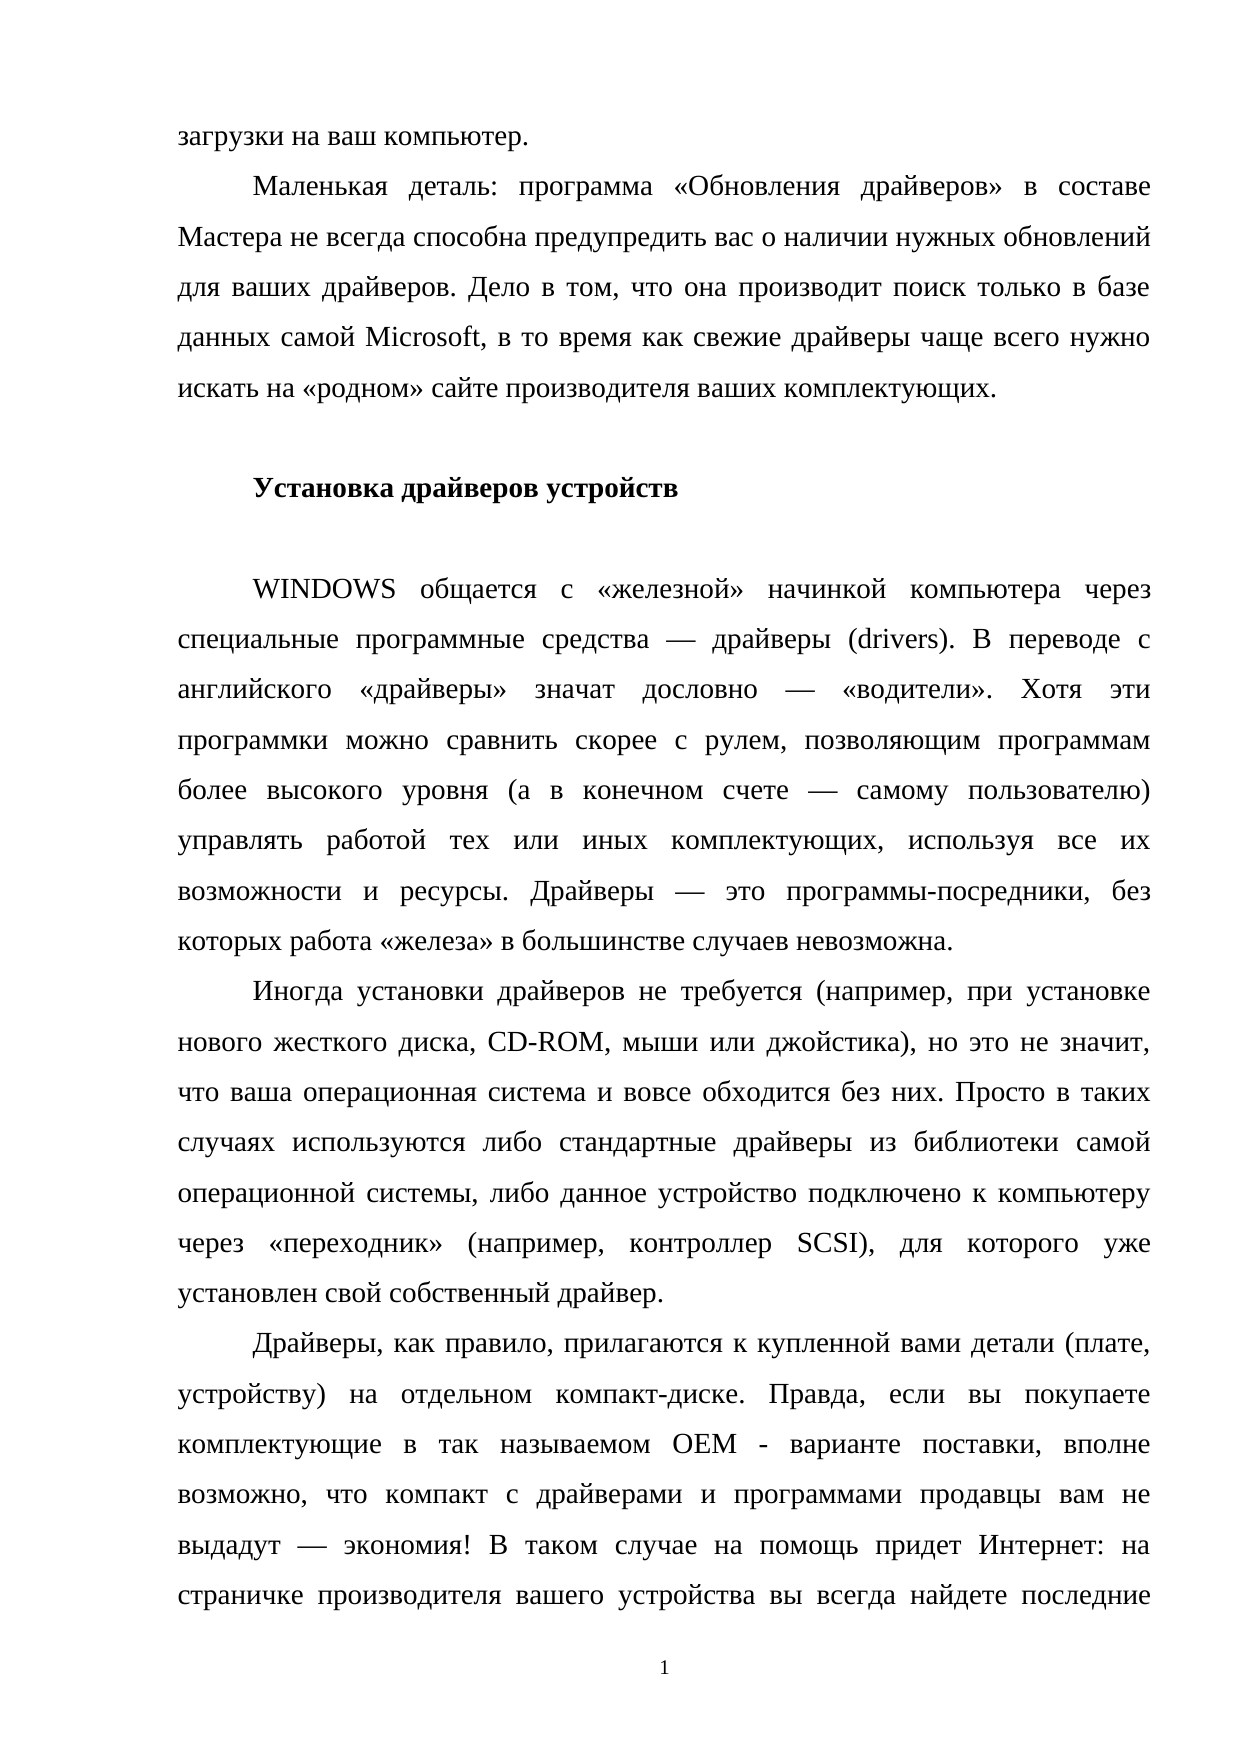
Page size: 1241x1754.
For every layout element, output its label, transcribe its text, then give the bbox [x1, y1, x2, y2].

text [177, 118, 1152, 152]
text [177, 1326, 1152, 1611]
text Маленькая деталь: программа «Обновления драйверов» в составе Мастера не всегда способна предупредить вас о наличии нужных обновлений для ваших драйверов. Дело в том, что она производит поиск только в базе данных самой Microsoft, в то время как свежие драйверы чаще всего нужно искать на «родном» сайте производителя ваших комплектующих. [177, 168, 1152, 403]
text Установка драйверов устройств [177, 470, 1152, 504]
text WINDOWS общается с «железной» начинкой компьютера через специальные программные средства — драйверы (drivers). В переводе с английского «драйверы» значат дословно — «водители». Хотя эти программки можно сравнить скорее с рулем, позволяющим программам более высокого уровня (а в конечном счете — самому пользователю) управлять работой тех или иных комплектующих, используя все их возможности и ресурсы. Драйверы — это программы-посредники, без которых работа «железа» в большинстве случаев невозможна. [177, 571, 1152, 957]
text Иногда установки драйверов не требуется (например, при установке нового жесткого диска, CD-ROM, мыши или джойстика), но это не значит, что ваша операционная система и вовсе обходится без них. Просто в таких случаях используются либо стандартные драйверы из библиотеки самой операционной системы, либо данное устройство подключено к компьютеру через «переходник» (например, контроллер SCSI), для которого уже установлен свой собственный драйвер. [177, 973, 1152, 1309]
